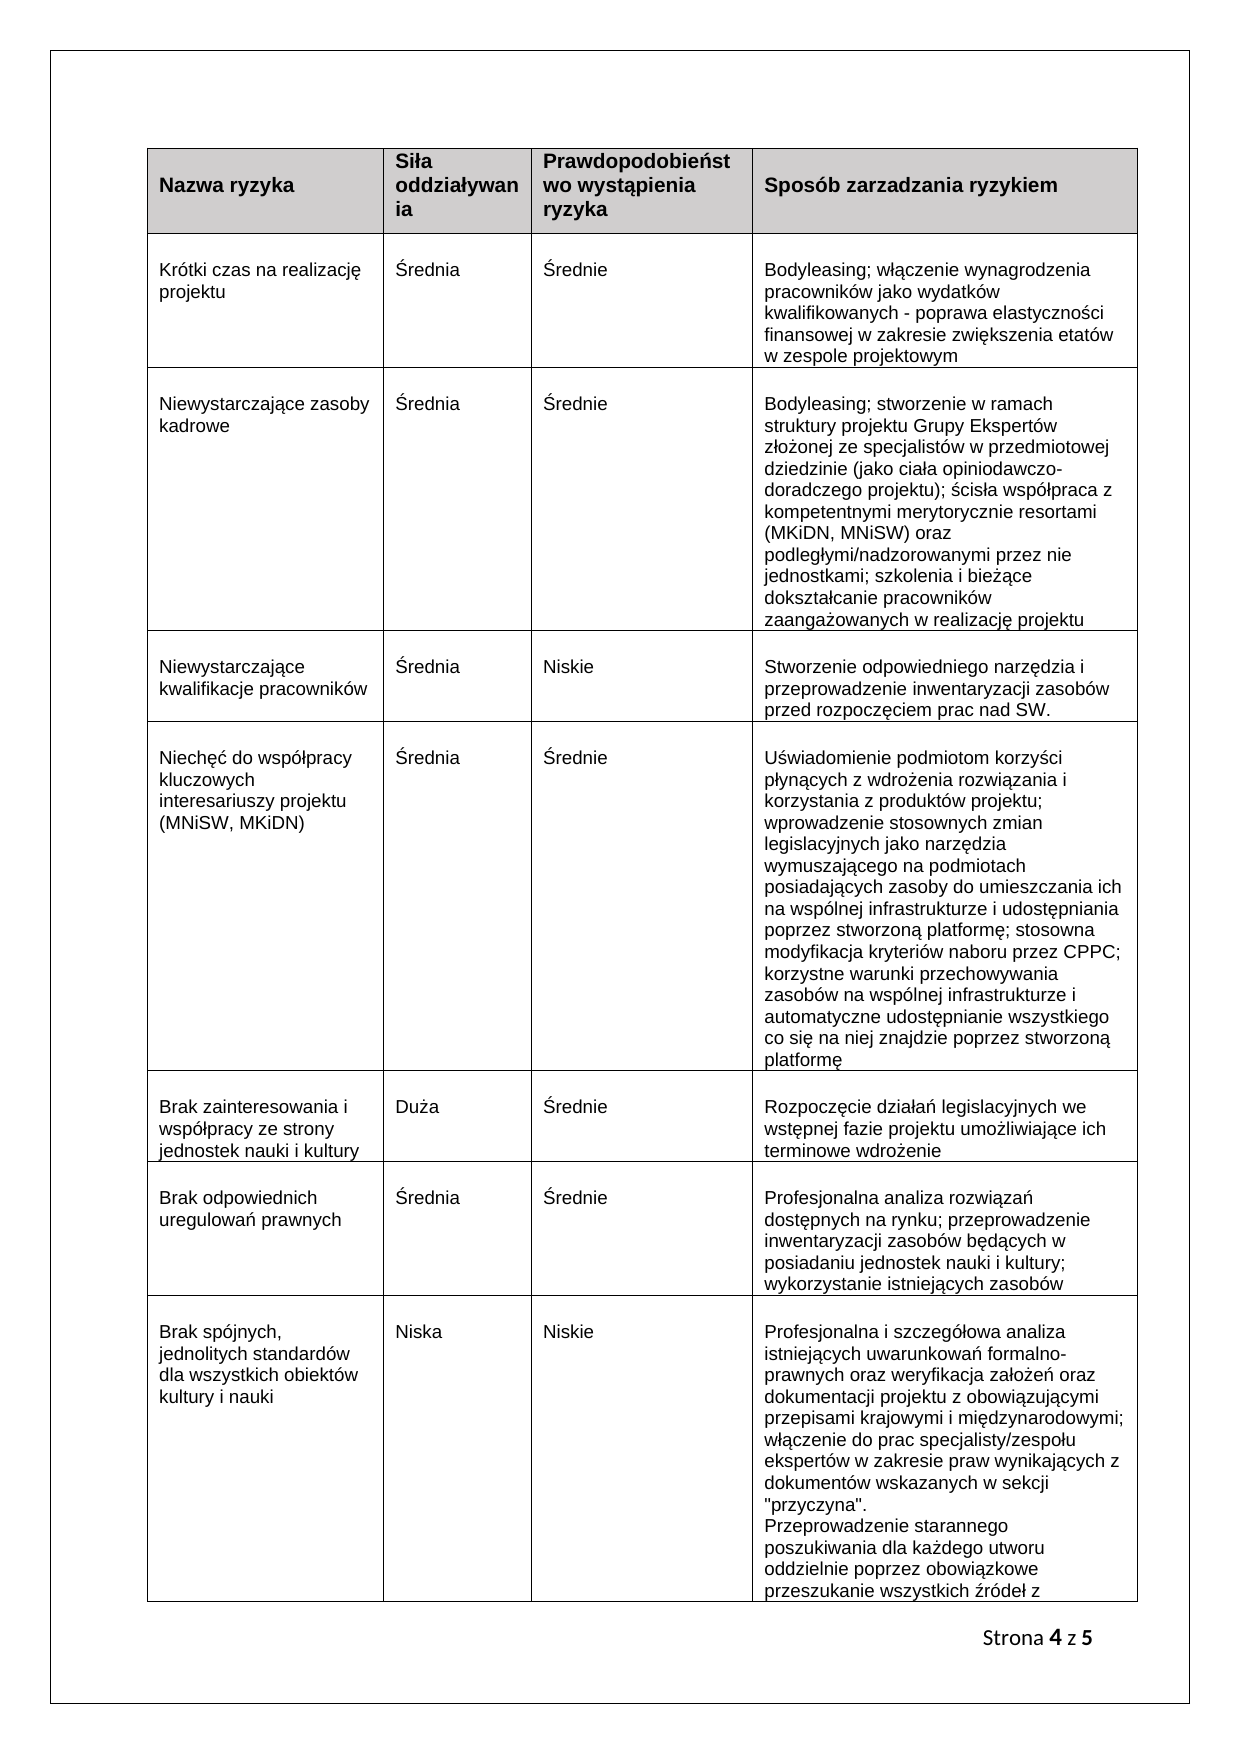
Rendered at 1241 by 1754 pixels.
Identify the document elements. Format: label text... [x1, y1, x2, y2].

table_cell Średnie [532, 722, 752, 1070]
table_cell Średnie [532, 1162, 752, 1295]
table_cell Krótki czas na realizację projektu [148, 234, 383, 367]
table_cell Rozpoczęcie działań legislacyjnych we wstępnej fazie projektu umożliwiające ich terminowe wdrożenie [753, 1071, 1137, 1161]
table_header Nazwa ryzyka [148, 149, 383, 233]
table_cell Niewystarczające kwalifikacje pracowników [148, 631, 383, 721]
table_cell Średnia [384, 234, 531, 367]
table_cell Stworzenie odpowiedniego narzędzia i przeprowadzenie inwentaryzacji zasobów przed rozpoczęciem prac nad SW. [753, 631, 1137, 721]
table_cell Średnie [532, 234, 752, 367]
table_cell Niskie [532, 631, 752, 721]
table_cell Duża [384, 1071, 531, 1161]
table_cell Średnie [532, 368, 752, 630]
table_header Prawdopodobieństwo wystąpienia ryzyka [532, 149, 752, 233]
table_cell Średnia [384, 631, 531, 721]
table_cell Bodyleasing; włączenie wynagrodzenia pracowników jako wydatków kwalifikowanych - poprawa elastyczności finansowej w zakresie zwiększenia etatów w zespole projektowym [753, 234, 1137, 367]
table_cell Niechęć do współpracy kluczowych interesariuszy projektu (MNiSW, MKiDN) [148, 722, 383, 1070]
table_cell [148, 1296, 383, 1601]
table_header Sposób zarzadzania ryzykiem [753, 149, 1137, 233]
table_cell Brak zainteresowania i współpracy ze strony jednostek nauki i kultury [148, 1071, 383, 1161]
table_cell Uświadomienie podmiotom korzyści płynących z wdrożenia rozwiązania i korzystania z produktów projektu; wprowadzenie stosownych zmian legislacyjnych jako narzędzia wymuszającego na podmiotach posiadających zasoby do umieszczania ich na wspólnej infrastrukturze i udostępniania poprzez stworzoną platformę; stosowna modyfikacja kryteriów naboru przez CPPC; korzystne warunki przechowywania zasobów na wspólnej infrastrukturze i automatyczne udostępnianie wszystkiego co się na niej znajdzie poprzez stworzoną platformę [753, 722, 1137, 1070]
table_cell Średnia [384, 722, 531, 1070]
table_cell Brak odpowiednich uregulowań prawnych [148, 1162, 383, 1295]
table_cell Średnia [384, 1162, 531, 1295]
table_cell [753, 1296, 1137, 1601]
table_cell Niskie [532, 1296, 752, 1601]
table_cell Średnie [532, 1071, 752, 1161]
table_cell Bodyleasing; stworzenie w ramach struktury projektu Grupy Ekspertów złożonej ze specjalistów w przedmiotowej dziedzinie (jako ciała opiniodawczo-doradczego projektu); ścisła współpraca z kompetentnymi merytorycznie resortami (MKiDN, MNiSW) oraz podległymi/nadzorowanymi przez nie jednostkami; szkolenia i bieżące dokształcanie pracowników zaangażowanych w realizację projektu [753, 368, 1137, 630]
table_cell Profesjonalna analiza rozwiązań dostępnych na rynku; przeprowadzenie inwentaryzacji zasobów będących w posiadaniu jednostek nauki i kultury; wykorzystanie istniejących zasobów [753, 1162, 1137, 1295]
table_cell Niewystarczające zasoby kadrowe [148, 368, 383, 630]
table_cell Niska [384, 1296, 531, 1601]
table_header Siła oddziaływania [384, 149, 531, 233]
table_cell Średnia [384, 368, 531, 630]
